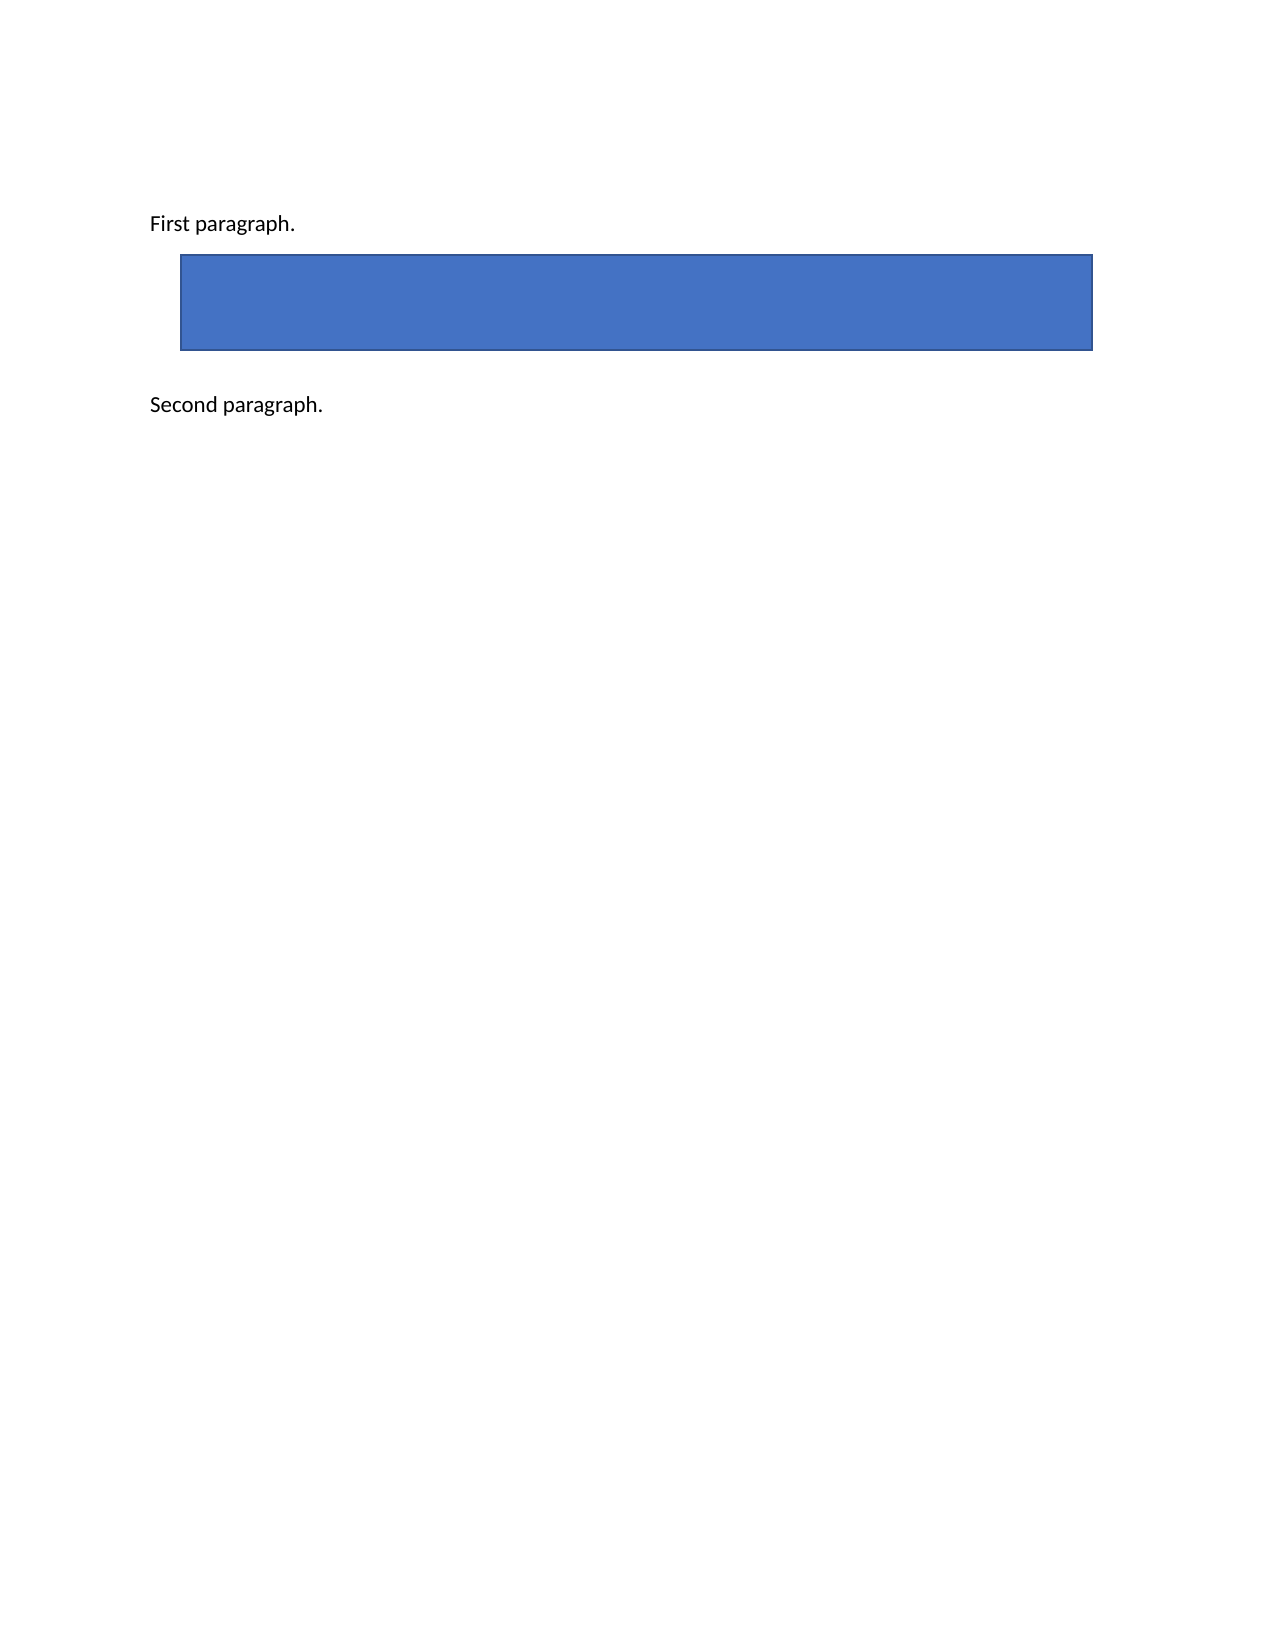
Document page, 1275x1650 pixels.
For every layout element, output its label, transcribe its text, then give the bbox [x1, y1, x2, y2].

text Second paragraph. [150, 298, 1125, 418]
text First paragraph. [150, 209, 1125, 237]
